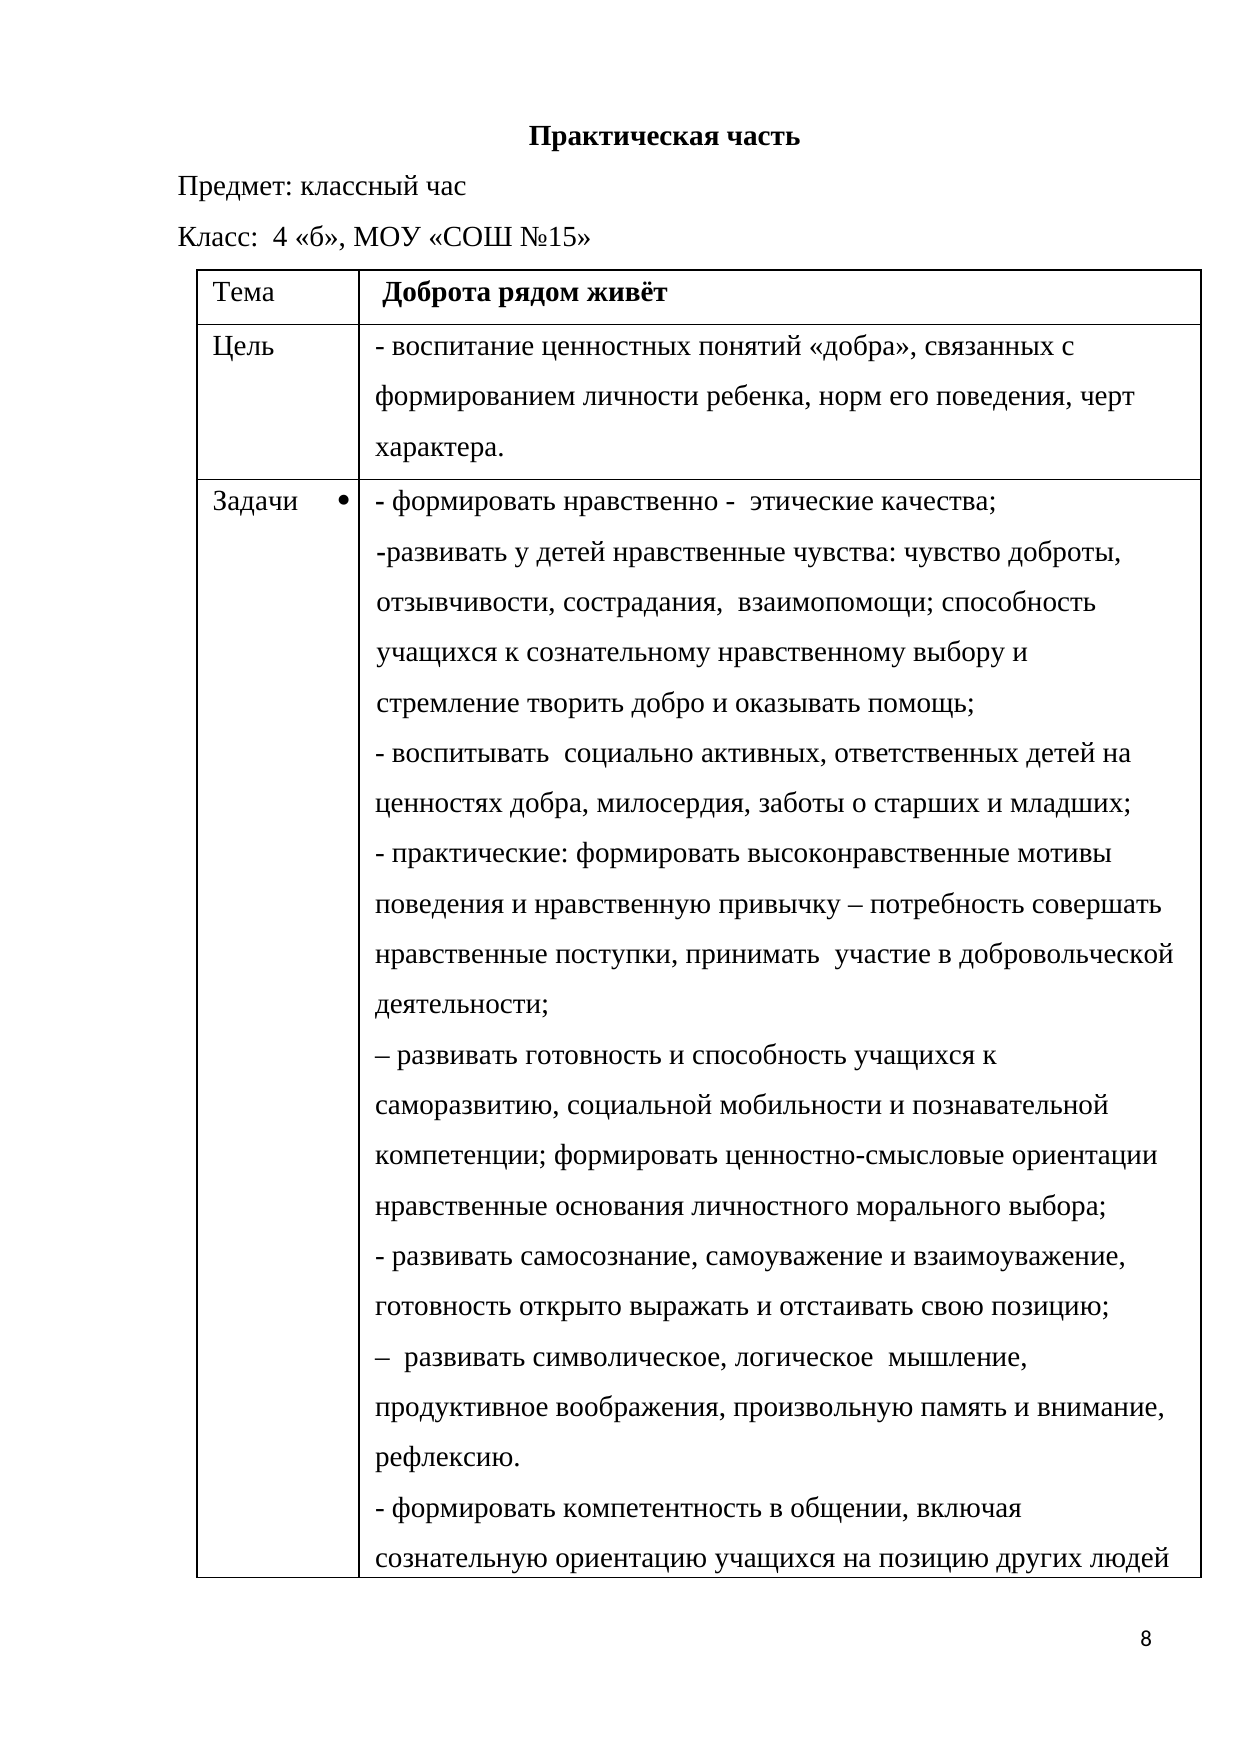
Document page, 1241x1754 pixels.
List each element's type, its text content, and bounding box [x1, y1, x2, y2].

text Предмет: классный час Класс: 4 «б», МОУ «СОШ №15» [177, 168, 1152, 252]
table_cell Задачи [198, 480, 358, 1577]
table_cell - воспитание ценностных понятий «добра», связанных с формированием личности ребенка, норм его поведения, черт характера. [360, 325, 1200, 479]
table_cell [360, 480, 1200, 1577]
table_header Тема [198, 271, 358, 323]
table_header Доброта рядом живёт [360, 271, 1200, 323]
text Практическая часть [177, 118, 1152, 152]
table_cell Цель [198, 325, 358, 479]
